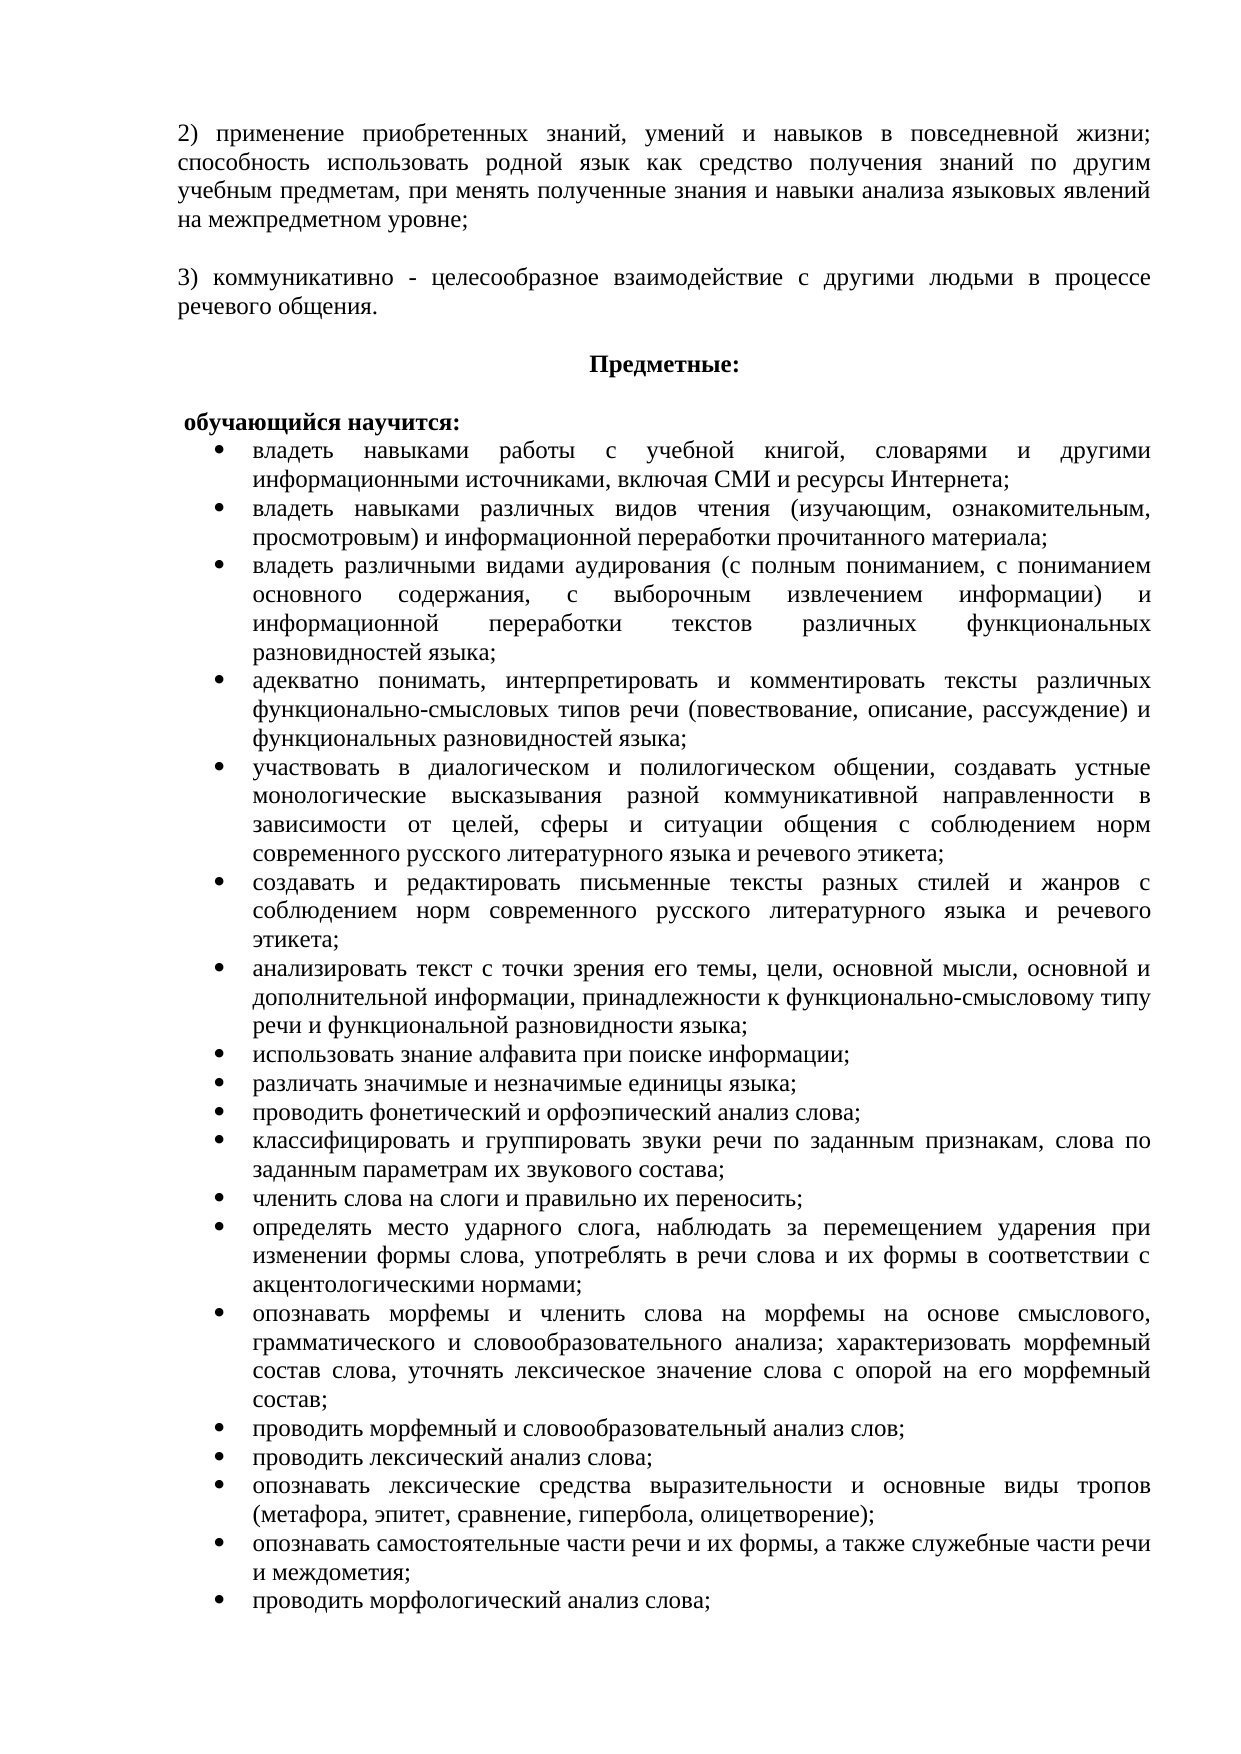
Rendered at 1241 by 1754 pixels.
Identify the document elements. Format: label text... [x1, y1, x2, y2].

list проводить фонетический и орфоэпический анализ слова; [215, 1097, 1152, 1126]
list анализировать текст с точки зрения его темы, цели, основной мысли, основной и дополнительной информации, принадлежности к функционально-смысловому типу речи и функциональной разновидности языка; [215, 953, 1152, 1039]
list проводить морфологический анализ слова; [215, 1586, 1152, 1614]
list опознавать морфемы и членить слова на морфемы на основе смыслового, грамматического и словообразовательного анализа; характеризовать морфемный состав слова, уточнять лексическое значение слова с опорой на его морфемный состав; [215, 1298, 1152, 1413]
list владеть различными видами аудирования (с полным пониманием, с пониманием основного содержания, с выборочным извлечением информации) и информационной переработки текстов различных функциональных разновидностей языка; [215, 551, 1152, 666]
list владеть навыками работы с учебной книгой, словарями и другими информационными источниками, включая СМИ и ресурсы Интернета; [215, 436, 1152, 493]
text обучающийся научится: [177, 407, 1152, 436]
list владеть навыками различных видов чтения (изучающим, ознакомительным, просмотровым) и информационной переработки прочитанного материала; [215, 493, 1152, 551]
text 3) коммуникативно - целесообразное взаимодействие с другими людьми в процессе речевого общения. [177, 262, 1152, 320]
list определять место ударного слога, наблюдать за перемещением ударения при изменении формы слова, употреблять в речи слова и их формы в соответствии с акцентологическими нормами; [215, 1212, 1152, 1298]
list проводить лексический анализ слова; [215, 1442, 1152, 1471]
list участвовать в диалогическом и полилогическом общении, создавать устные монологические высказывания разной коммуникативной направленности в зависимости от целей, сферы и ситуации общения с соблюдением норм современного русского литературного языка и речевого этикета; [215, 752, 1152, 867]
list опознавать лексические средства выразительности и основные виды тропов (метафора, эпитет, сравнение, гипербола, олицетворение); [215, 1471, 1152, 1528]
list адекватно понимать, интерпретировать и комментировать тексты различных функционально-смысловых типов речи (повествование, описание, рассуждение) и функциональных разновидностей языка; [215, 666, 1152, 752]
list проводить морфемный и словообразовательный анализ слов; [215, 1413, 1152, 1442]
list создавать и редактировать письменные тексты разных стилей и жанров с соблюдением норм современного русского литературного языка и речевого этикета; [215, 867, 1152, 953]
list различать значимые и незначимые единицы языка; [215, 1068, 1152, 1097]
list использовать знание алфавита при поиске информации; [215, 1039, 1152, 1068]
text 2) применение приобретенных знаний, умений и навыков в повседневной жизни; способность использовать родной язык как средство получения знаний по другим учебным предметам, при менять полученные знания и навыки анализа языковых явлений на межпредметном уровне; [177, 118, 1152, 233]
list членить слова на слоги и правильно их переносить; [215, 1183, 1152, 1212]
list опознавать самостоятельные части речи и их формы, а также служебные части речи и междометия; [215, 1528, 1152, 1586]
text Предметные: [177, 349, 1152, 378]
list классифицировать и группировать звуки речи по заданным признакам, слова по заданным параметрам их звукового состава; [215, 1126, 1152, 1183]
